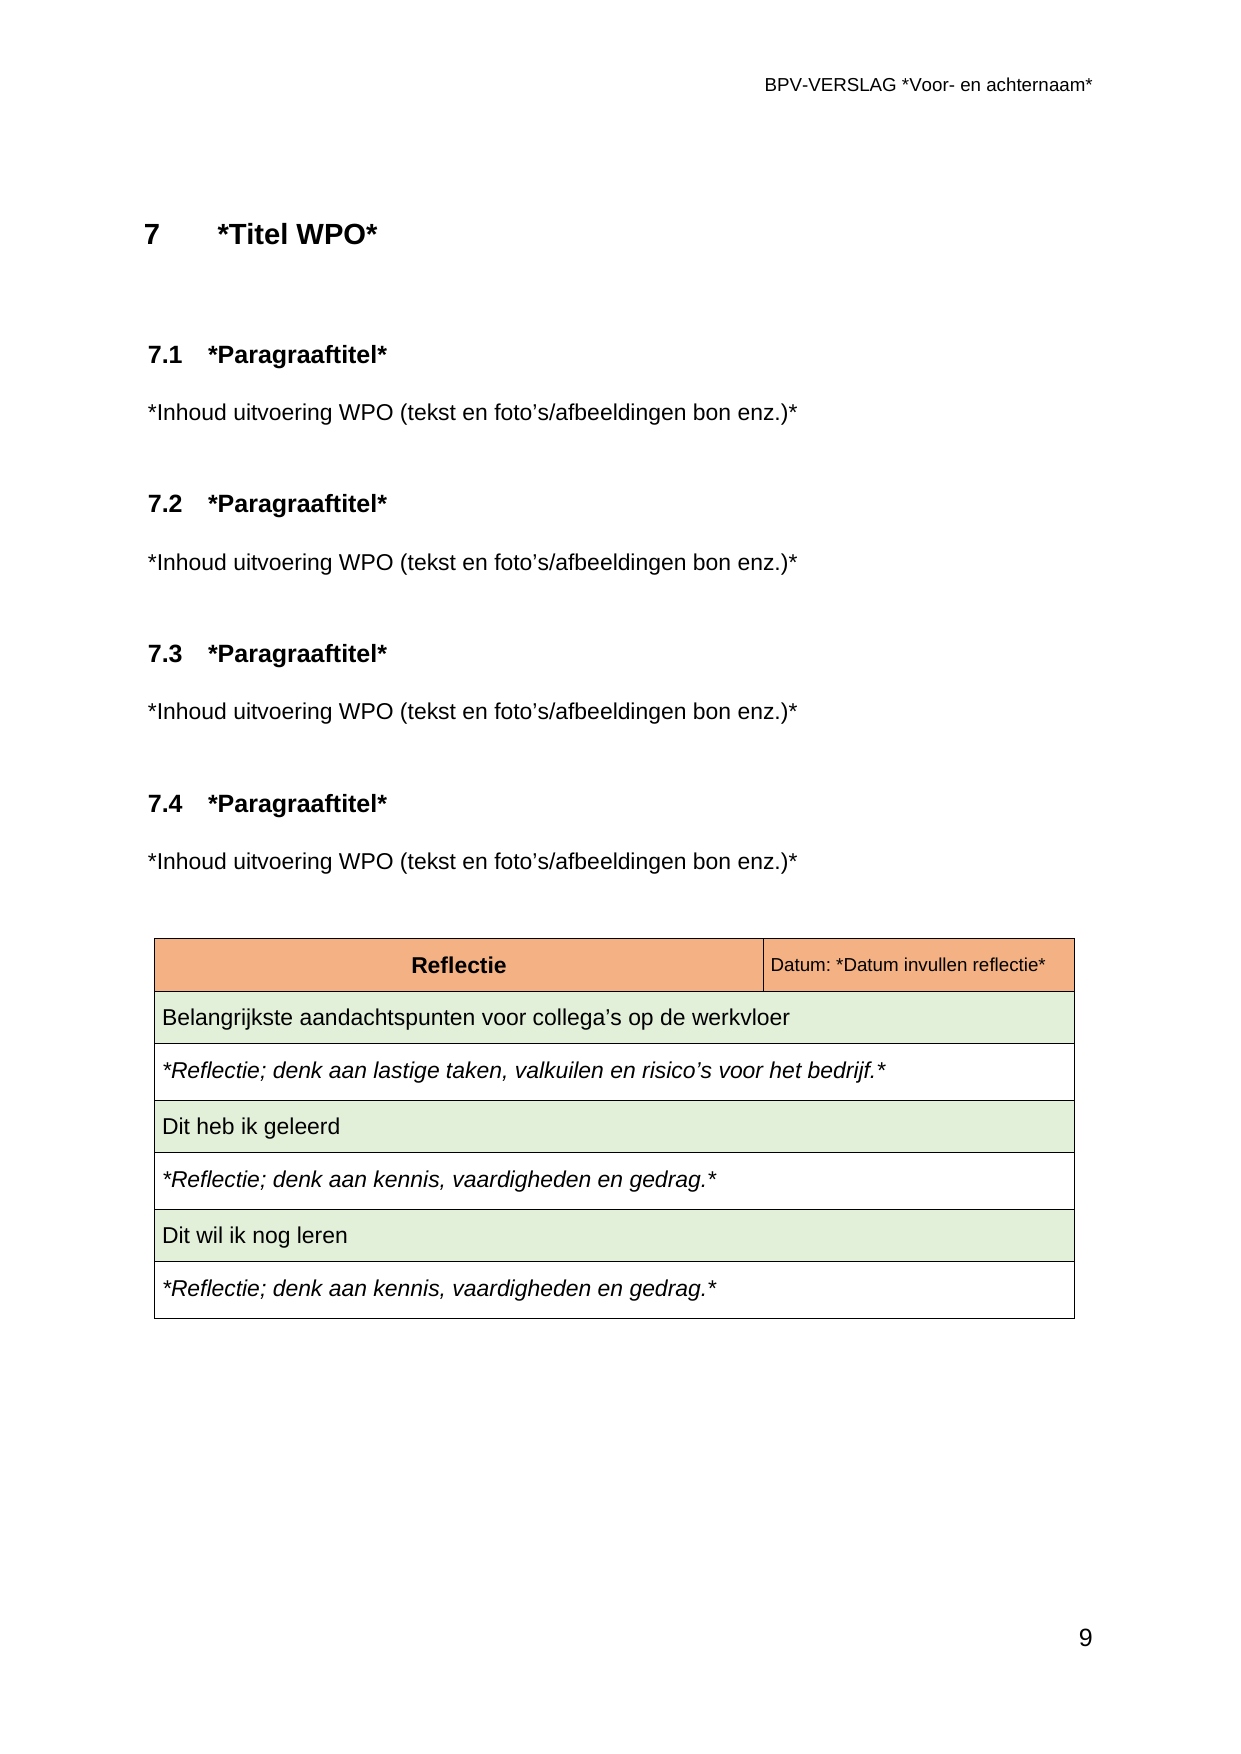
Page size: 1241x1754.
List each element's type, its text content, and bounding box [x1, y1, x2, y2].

subtitle *Paragraaftitel* [148, 489, 1092, 518]
table_header Reflectie [155, 939, 763, 991]
table_header *Titel WPO* [133, 192, 1078, 340]
text *Inhoud uitvoering WPO (tekst en foto’s/afbeeldingen bon enz.)* [148, 848, 1066, 874]
subtitle *Paragraaftitel* [148, 639, 1092, 668]
table_header Datum: *Datum invullen reflectie* [764, 939, 1074, 991]
table_cell Belangrijkste aandachtspunten voor collega’s op de werkvloer [155, 992, 1074, 1043]
table_cell *Reflectie; denk aan kennis, vaardigheden en gedrag.* [155, 1153, 1074, 1209]
subtitle *Paragraaftitel* [148, 789, 1092, 817]
text *Inhoud uitvoering WPO (tekst en foto’s/afbeeldingen bon enz.)* [148, 548, 1066, 575]
text *Inhoud uitvoering WPO (tekst en foto’s/afbeeldingen bon enz.)* [148, 399, 1066, 425]
table_cell Dit wil ik nog leren [155, 1210, 1074, 1261]
table_cell *Reflectie; denk aan kennis, vaardigheden en gedrag.* [155, 1262, 1074, 1318]
table_cell Dit heb ik geleerd [155, 1101, 1074, 1152]
text *Inhoud uitvoering WPO (tekst en foto’s/afbeeldingen bon enz.)* [148, 698, 1066, 724]
table_cell *Reflectie; denk aan lastige taken, valkuilen en risico’s voor het bedrijf.* [155, 1044, 1074, 1100]
subtitle *Paragraaftitel* [148, 340, 1092, 369]
